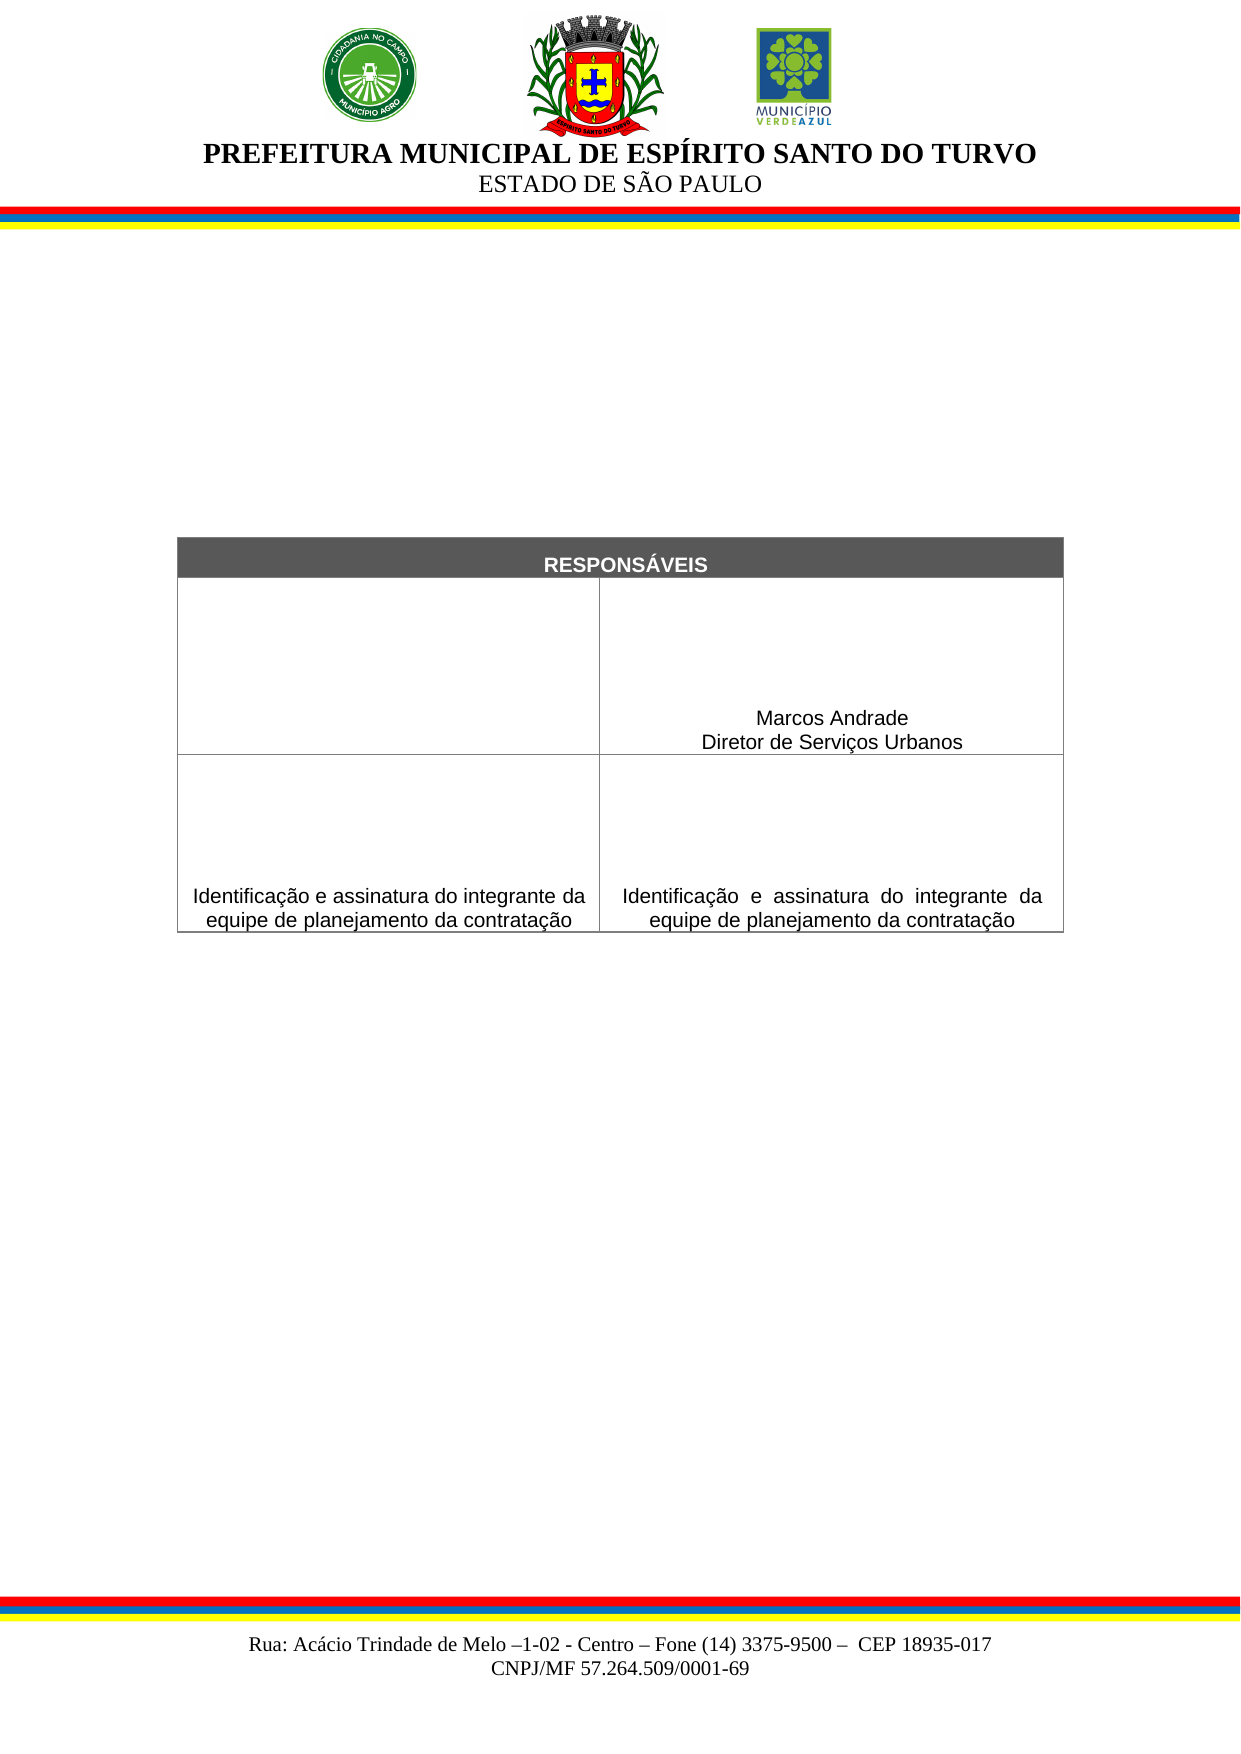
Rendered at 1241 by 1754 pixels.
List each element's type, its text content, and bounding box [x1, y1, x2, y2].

picture [523, 12, 667, 143]
table_header RESPONSÁVEIS [178, 538, 1063, 577]
picture [322, 28, 417, 122]
table_cell Identificação e assinatura do integrante da equipe de planejamento da contratação [600, 755, 1063, 931]
table_cell [178, 578, 599, 754]
table_cell Marcos Andrade Diretor de Serviços Urbanos [600, 578, 1063, 754]
table_cell Identificação e assinatura do integrante da equipe de planejamento da contratação [178, 755, 599, 931]
picture [756, 28, 832, 125]
